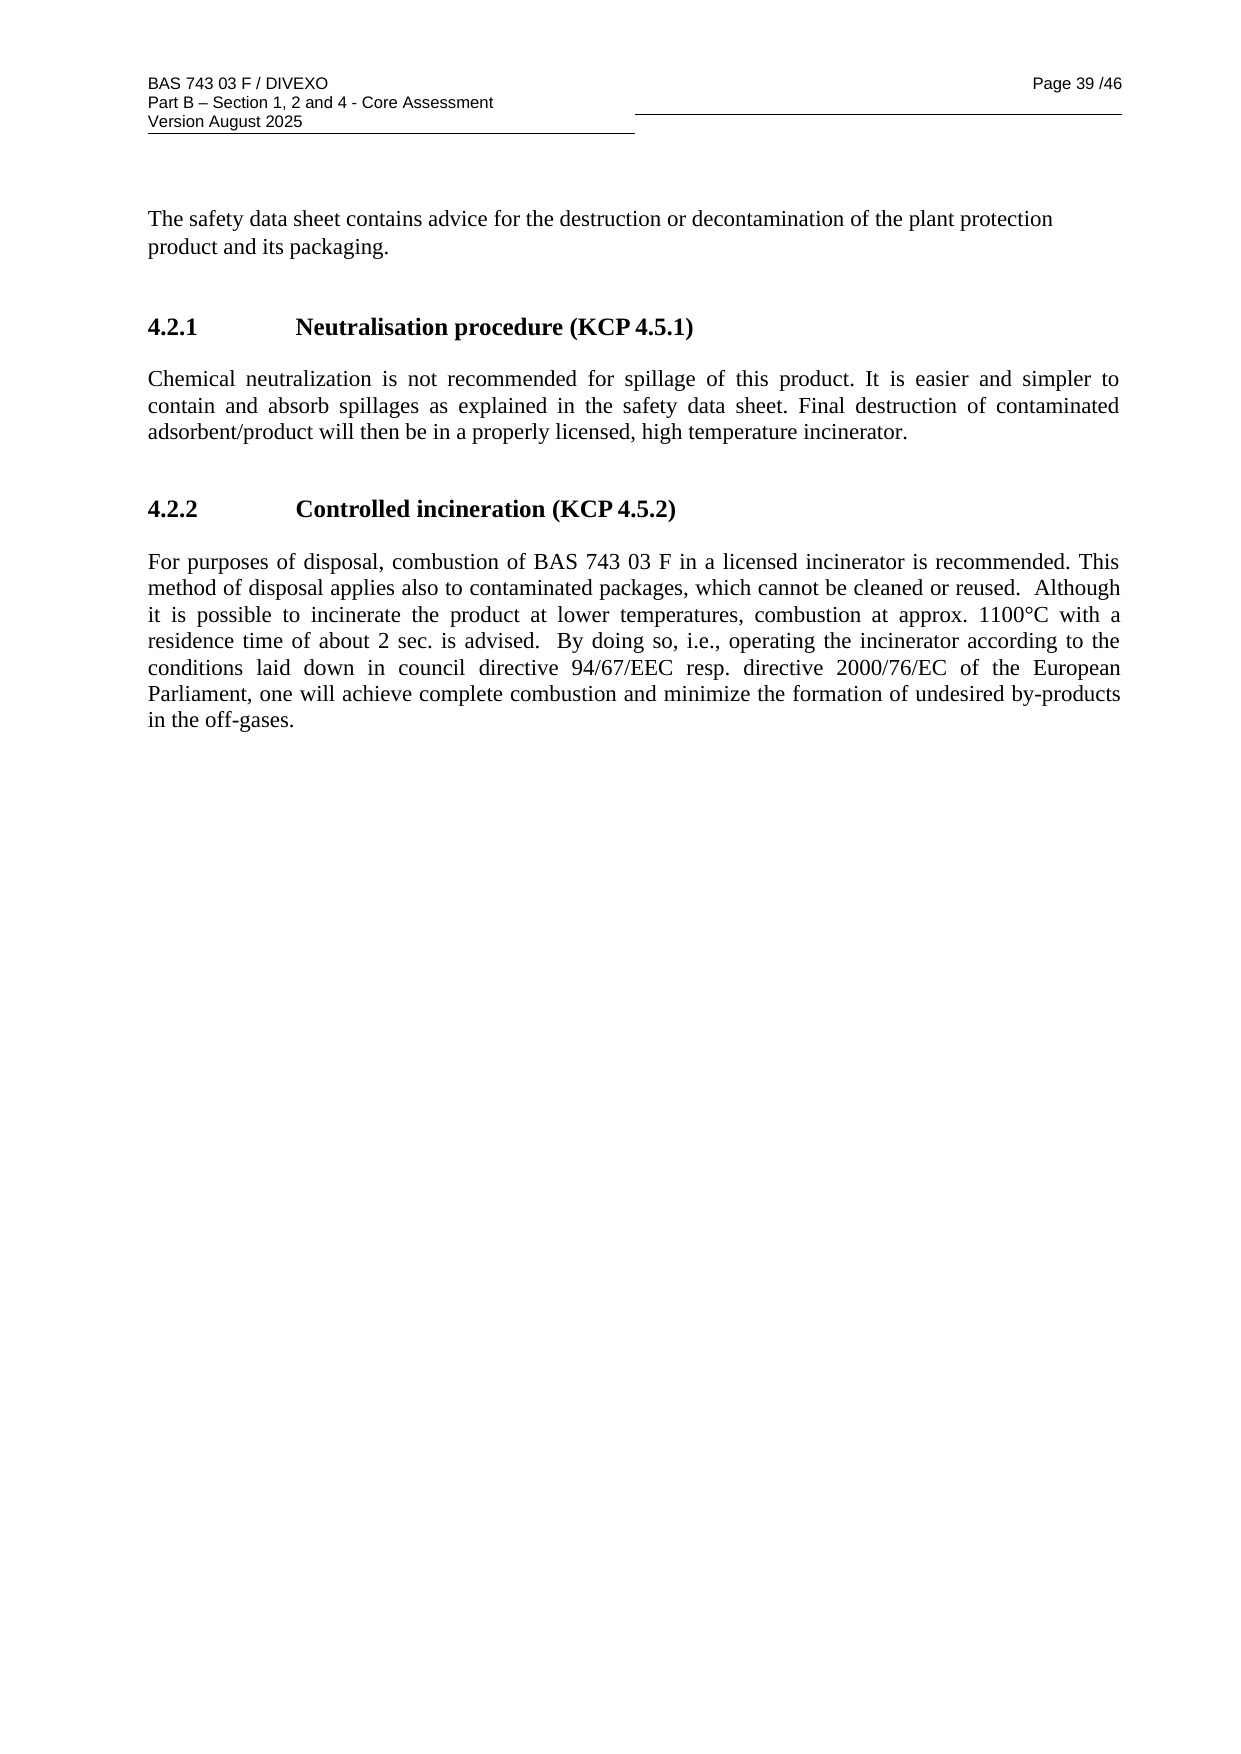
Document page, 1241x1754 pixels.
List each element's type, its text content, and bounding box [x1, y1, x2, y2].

text Chemical neutralization is not recommended for spillage of this product. It is easier and simpler to contain and absorb spillages as explained in the safety data sheet. Final destruction of contaminated adsorbent/product will then be in a properly licensed, high temperature incinerator. [148, 365, 1122, 444]
subtitle Controlled incineration (KCP 4.5.2) [148, 494, 1122, 523]
text The safety data sheet contains advice for the destruction or decontamination of the plant protection product and its packaging. [148, 205, 1122, 259]
subtitle Neutralisation procedure (KCP 4.5.1) [148, 312, 1122, 340]
text For purposes of disposal, combustion of BAS 743 03 F in a licensed incinerator is recommended. This method of disposal applies also to contaminated packages, which cannot be cleaned or reused. Although it is possible to incinerate the product at lower temperatures, combustion at approx. 1100°C with a residence time of about 2 sec. is advised. By doing so, i.e., operating the incinerator according to the conditions laid down in council directive 94/67/EEC resp. directive 2000/76/EC of the European Parliament, one will achieve complete combustion and minimize the formation of undesired by-products in the off-gases. [148, 548, 1122, 733]
